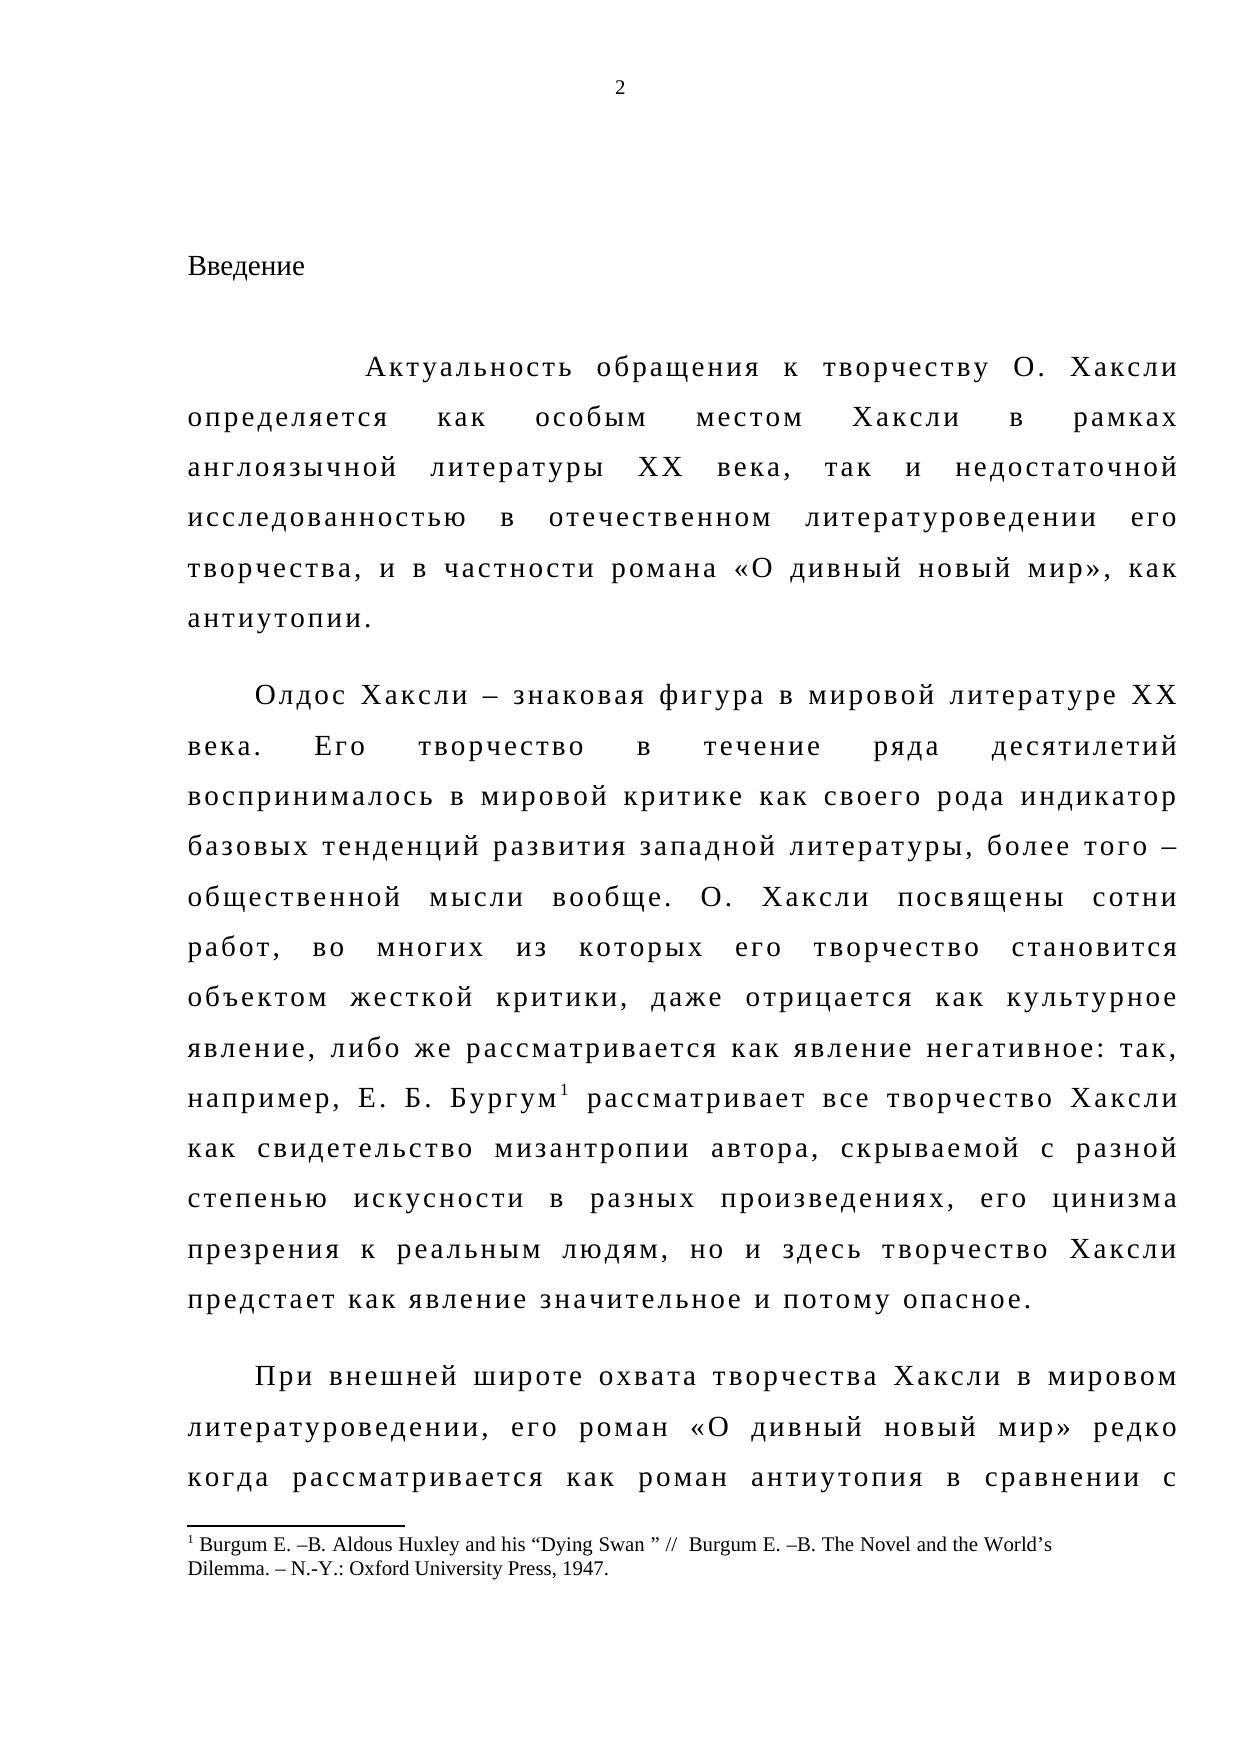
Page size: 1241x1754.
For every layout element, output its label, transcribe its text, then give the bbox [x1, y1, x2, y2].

text Олдос Хаксли – знаковая фигура в мировой литературе ХХ века. Его творчество в течение ряда десятилетий воспринималось в мировой критике как своего рода индикатор базовых тенденций развития западной литературы, более того – общественной мысли вообще. О. Хаксли посвящены сотни работ, во многих из которых его творчество становится объектом жесткой критики, даже отрицается как культурное явление, либо же рассматривается как явление негативное: так, например, Е. Б. Бургум рассматривает все творчество Хаксли как свидетельство мизантропии автора, скрываемой с разной степенью искусности в разных произведениях, его цинизма презрения к реальным людям, но и здесь творчество Хаксли предстает как явление значительное и потому опасное. [187, 677, 1178, 1315]
subtitle Введение [187, 248, 1053, 282]
text Актуальность обращения к творчеству О. Хаксли определяется как особым местом Хаксли в рамках англоязычной литературы ХХ века, так и недостаточной исследованностью в отечественном литературоведении его творчества, и в частности романа «О дивный новый мир», как антиутопии. [187, 349, 1178, 634]
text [187, 1358, 1178, 1493]
